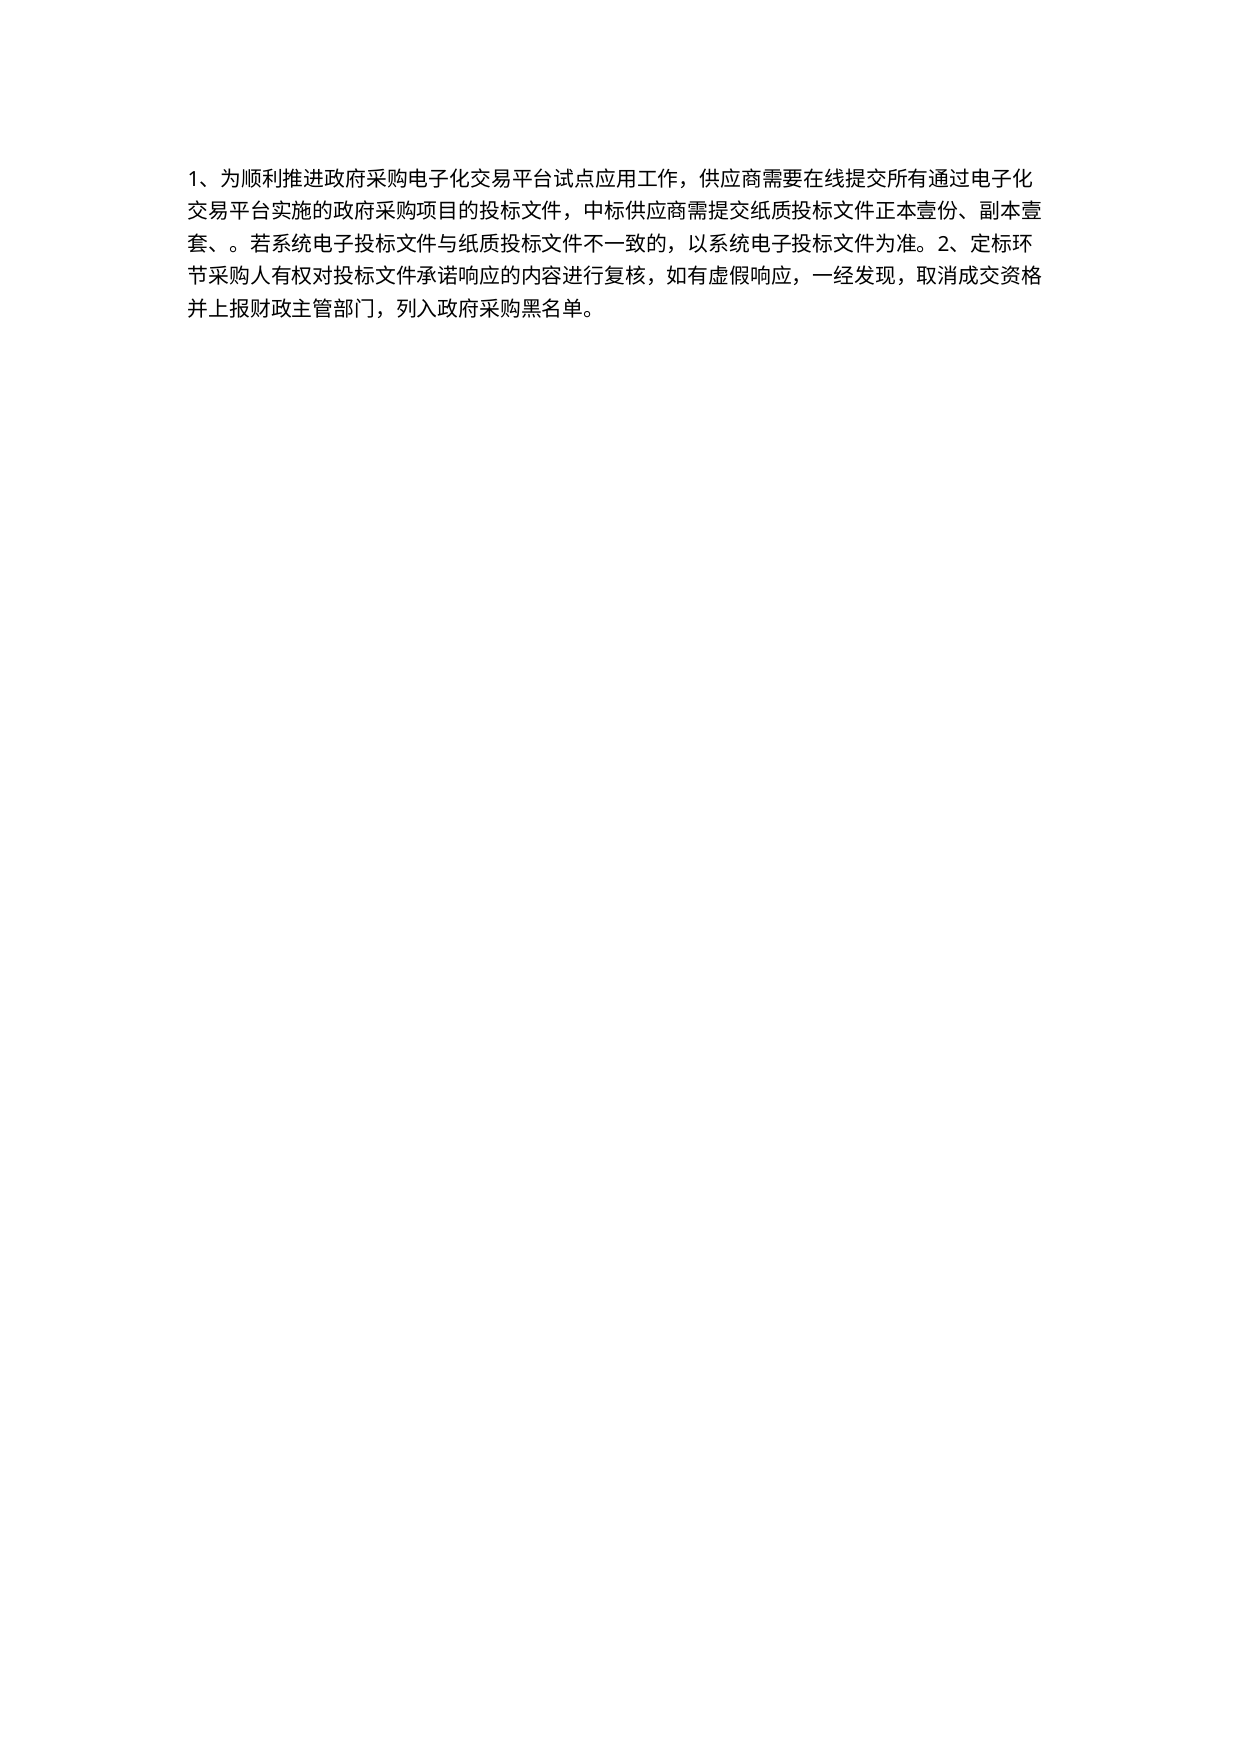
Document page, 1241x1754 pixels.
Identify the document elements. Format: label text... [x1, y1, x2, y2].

text 1、为顺利推进政府采购电子化交易平台试点应用工作，供应商需要在线提交所有通过电子化交易平台实施的政府采购项目的投标文件，中标供应商需提交纸质投标文件正本壹份、副本壹套、。若系统电子投标文件与纸质投标文件不一致的，以系统电子投标文件为准。2、定标环节采购人有权对投标文件承诺响应的内容进行复核，如有虚假响应，一经发现，取消成交资格并上报财政主管部门，列入政府采购黑名单。 [187, 162, 1053, 324]
